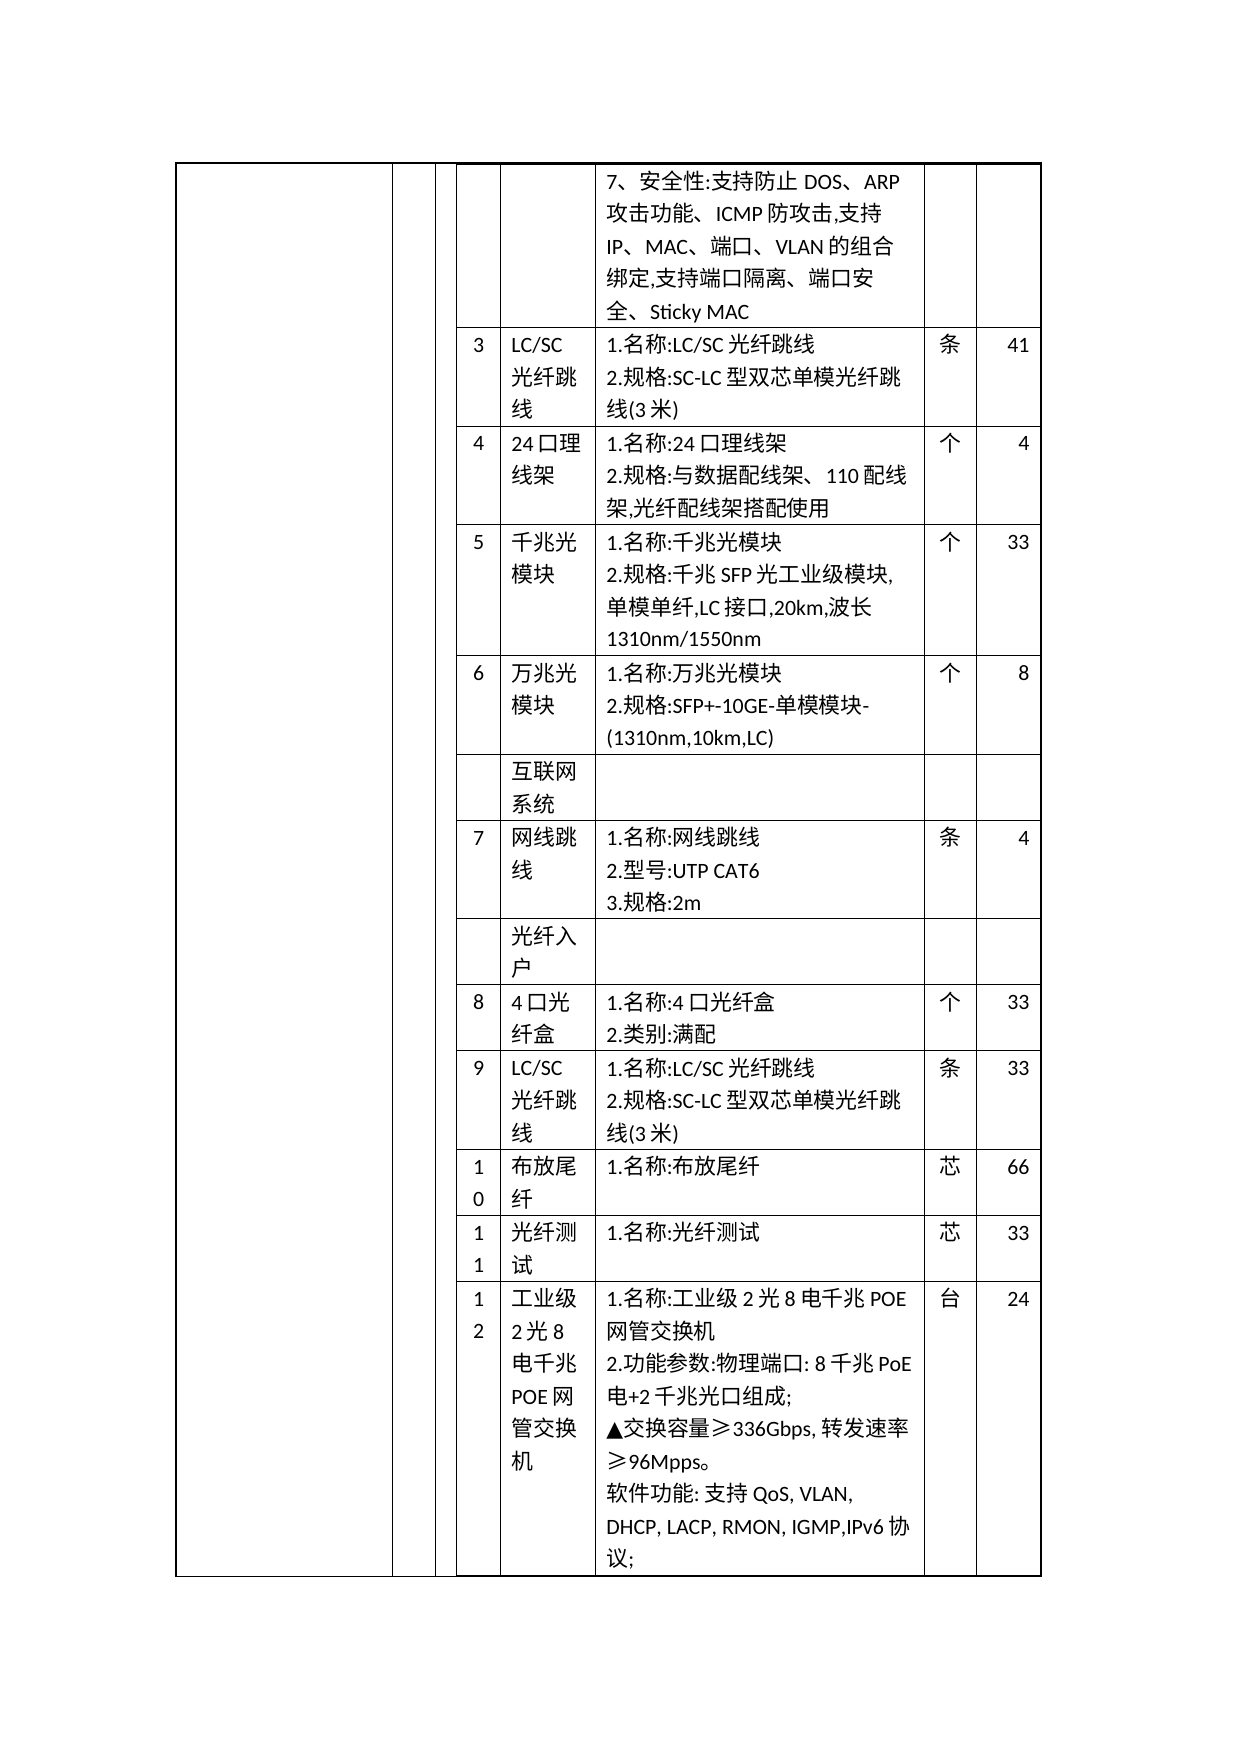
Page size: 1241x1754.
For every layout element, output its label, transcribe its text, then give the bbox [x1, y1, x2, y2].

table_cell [436, 164, 456, 1576]
table_cell 1 [393, 164, 435, 1576]
table_cell [177, 164, 392, 1576]
